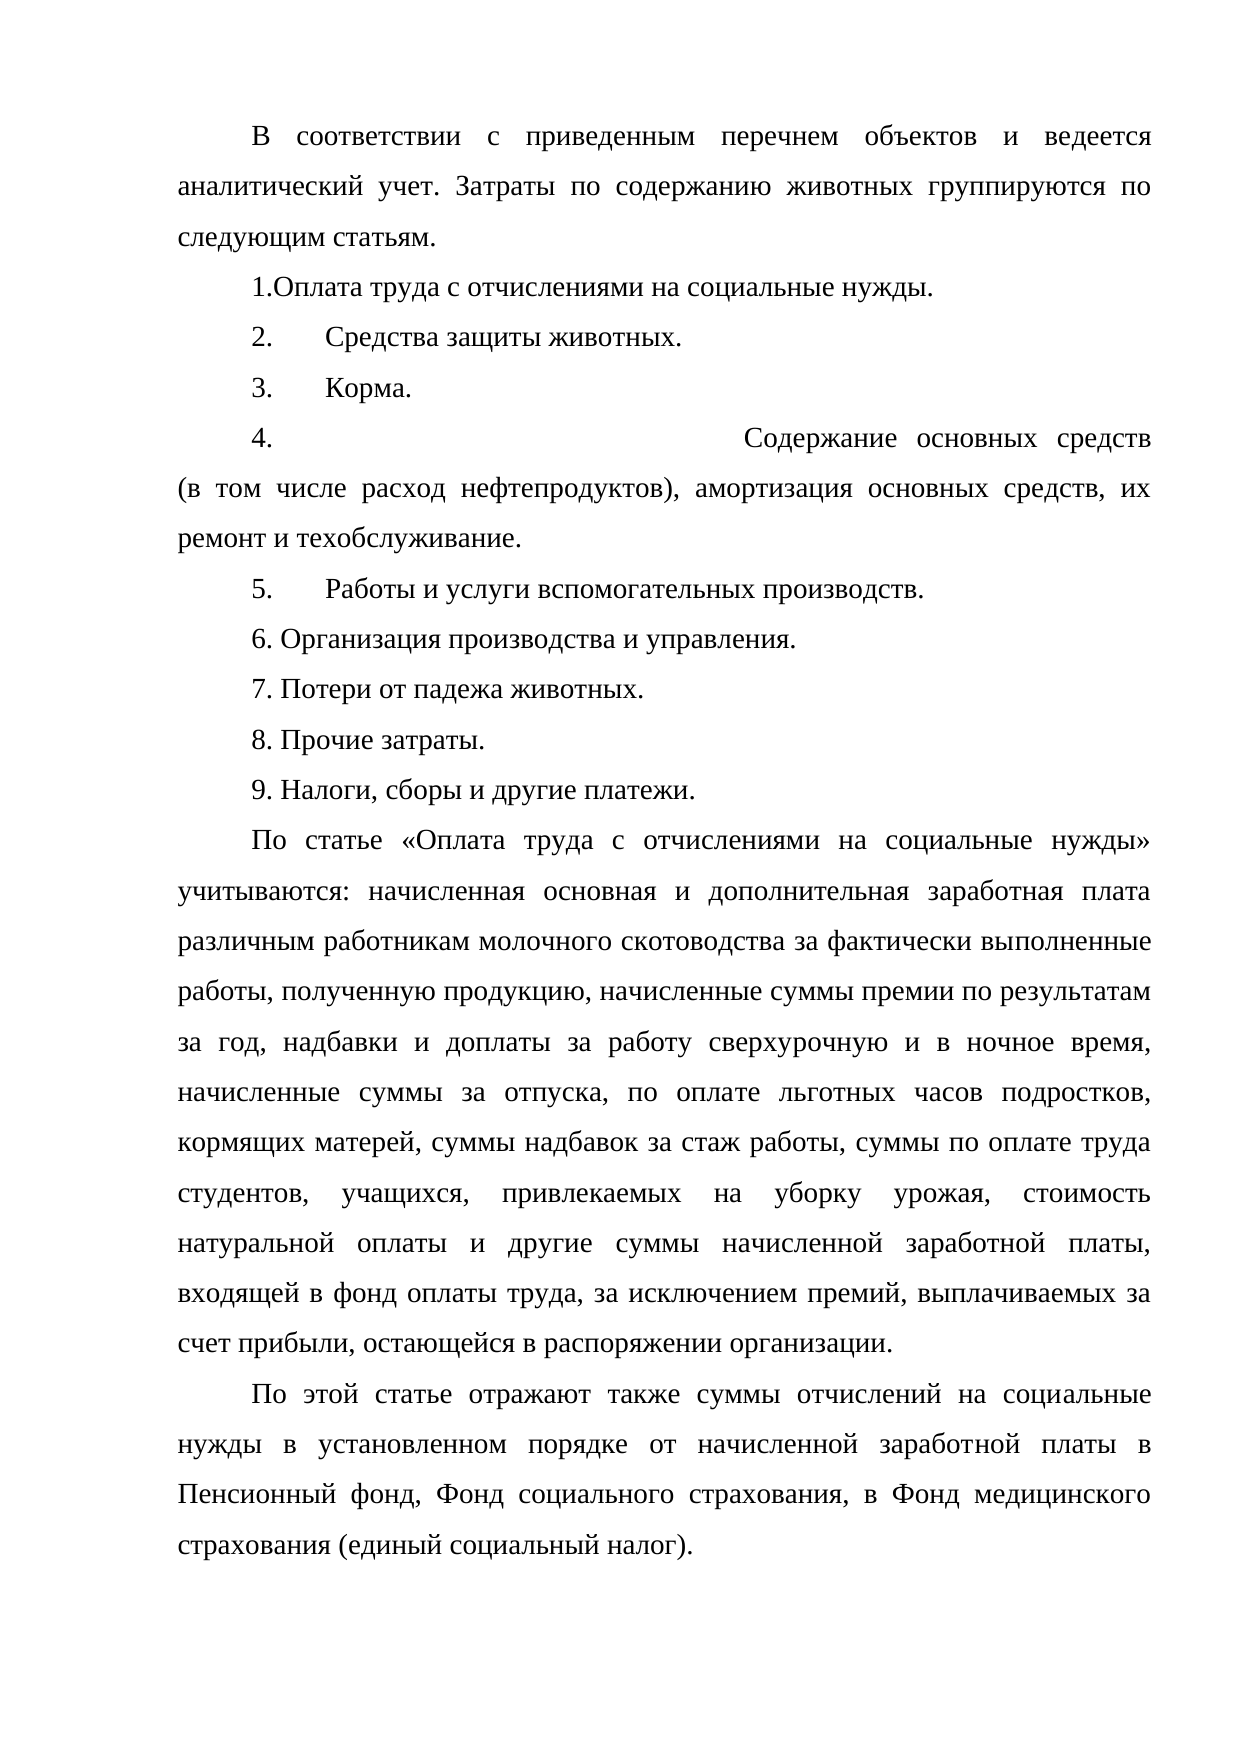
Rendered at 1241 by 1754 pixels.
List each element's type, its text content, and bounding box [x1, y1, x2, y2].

list Работы и услуги вспомогательных производств. [177, 571, 1152, 604]
list Корма. [177, 370, 1152, 403]
text 1.Оплата труда с отчислениями на социальные нужды. [177, 269, 1152, 303]
text В соответствии с приведенным перечнем объектов и ведеется аналитический учет. Затраты по содержанию животных группируются по следующим статьям. [177, 118, 1152, 252]
text 8. Прочие затраты. [177, 722, 1152, 755]
text 7. Потери от падежа животных. [177, 672, 1152, 705]
text По этой статье отражают также суммы отчислений на социальные нужды в установленном порядке от начисленной заработной платы в Пенсионный фонд, Фонд социального страхования, в Фонд медицинского страхования (единый социальный налог). [177, 1376, 1152, 1560]
text По статье «Оплата труда с отчислениями на социальные нужды» учитываются: начисленная основная и дополнительная заработная плата различным работникам молочного скотоводства за фактически выполненные работы, полученную продукцию, начисленные суммы премии по результатам за год, надбавки и доплаты за работу сверхурочную и в ночное время, начисленные суммы за отпуска, по оплате льготных часов подростков, кормящих матерей, суммы надбавок за стаж работы, суммы по оплате труда студентов, учащихся, привлекаемых на уборку урожая, стоимость натуральной оплаты и другие суммы начисленной заработной платы, входящей в фонд оплаты труда, за исключением премий, выплачиваемых за счет прибыли, остающейся в распоряжении организации. [177, 822, 1152, 1359]
list Содержание основных средств (в том числе расход нефтепродуктов), амортизация основных средств, их ремонт и техобслуживание. [177, 420, 1152, 554]
text 6. Организация производства и управления. [177, 621, 1152, 655]
text 9. Налоги, сборы и другие платежи. [177, 772, 1152, 806]
list Средства защиты животных. [177, 319, 1152, 353]
